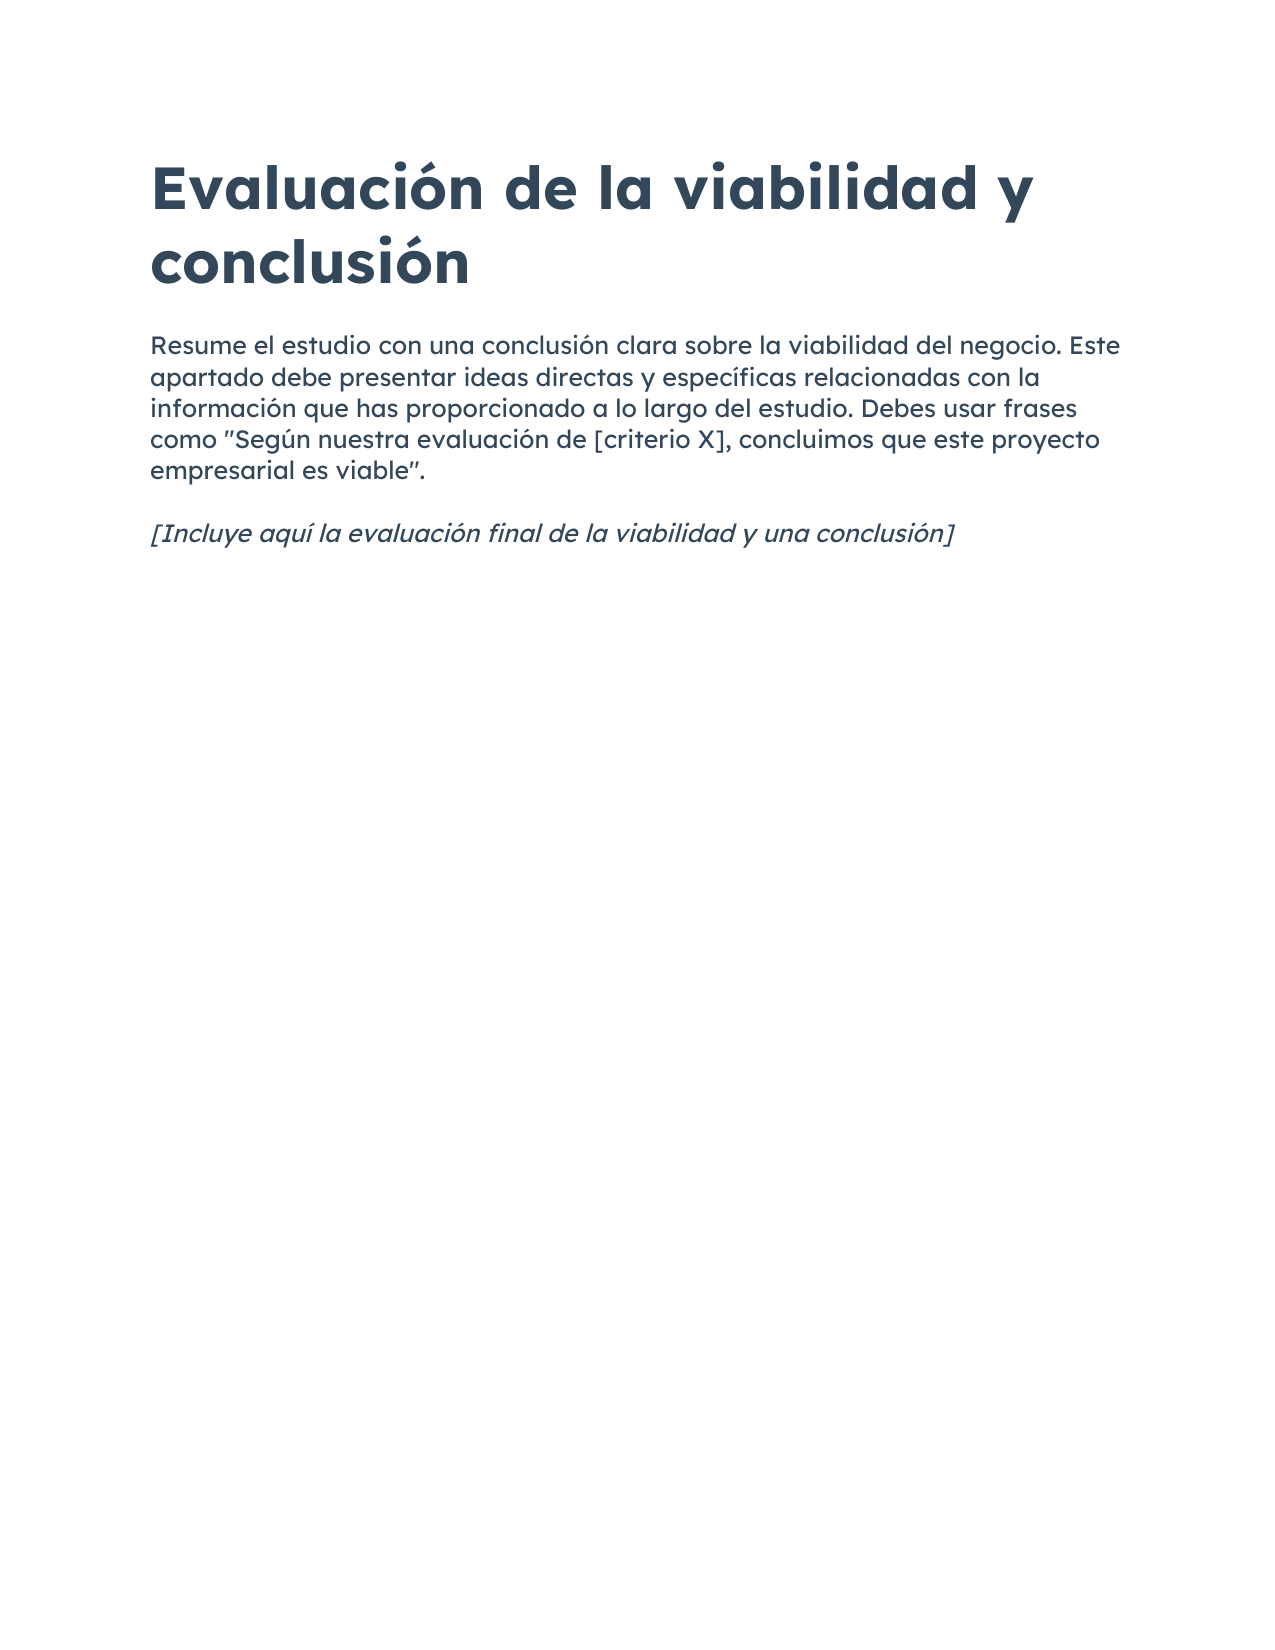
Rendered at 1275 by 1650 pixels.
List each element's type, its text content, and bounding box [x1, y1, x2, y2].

text [Incluye aquí la evaluación final de la viabilidad y una conclusión] [150, 517, 1125, 548]
text Evaluación de la viabilidad y conclusión [150, 150, 1125, 298]
text Resume el estudio con una conclusión clara sobre la viabilidad del negocio. Este apartado debe presentar ideas directas y específicas relacionadas con la información que has proporcionado a lo largo del estudio. Debes usar frases como "Según nuestra evaluación de [criterio X], concluimos que este proyecto empresarial es viable". [150, 330, 1125, 486]
